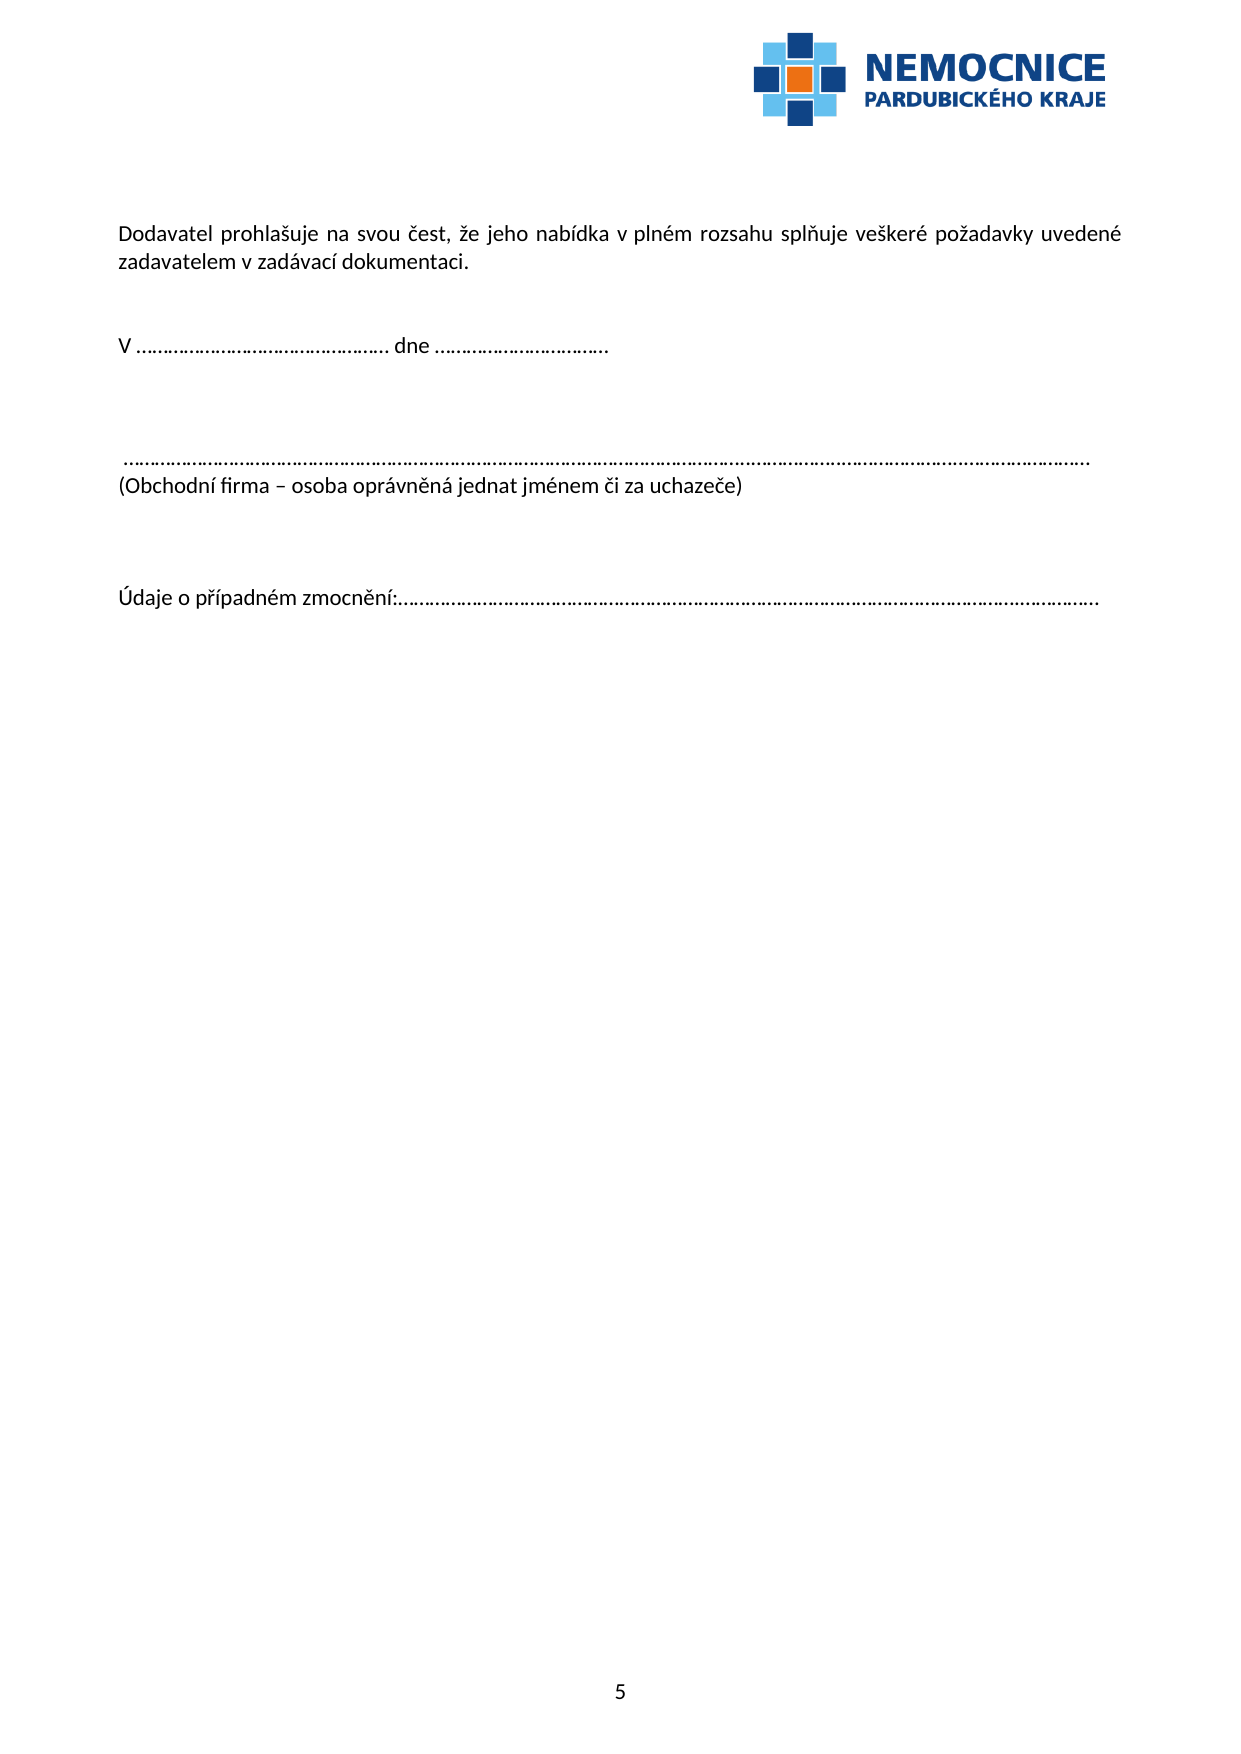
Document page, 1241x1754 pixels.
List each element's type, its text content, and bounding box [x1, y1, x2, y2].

text Údaje o případném zmocnění:……………………………………………………………………………………………………….…………… [118, 583, 1122, 611]
text V ………………………………………… dne …………………………… [118, 331, 1122, 359]
list Dodavatel prohlašuje na svou čest, že jeho nabídka v plném rozsahu splňuje veškeré požadavky uvedené zadavatelem v zadávací dokumentaci. [118, 219, 1122, 275]
picture [752, 32, 1106, 127]
text ………………………………………………………………………………………………………..……………..…………………..…………………… [118, 443, 1122, 471]
text (Obchodní firma – osoba oprávněná jednat jménem či za uchazeče) [118, 471, 1122, 499]
